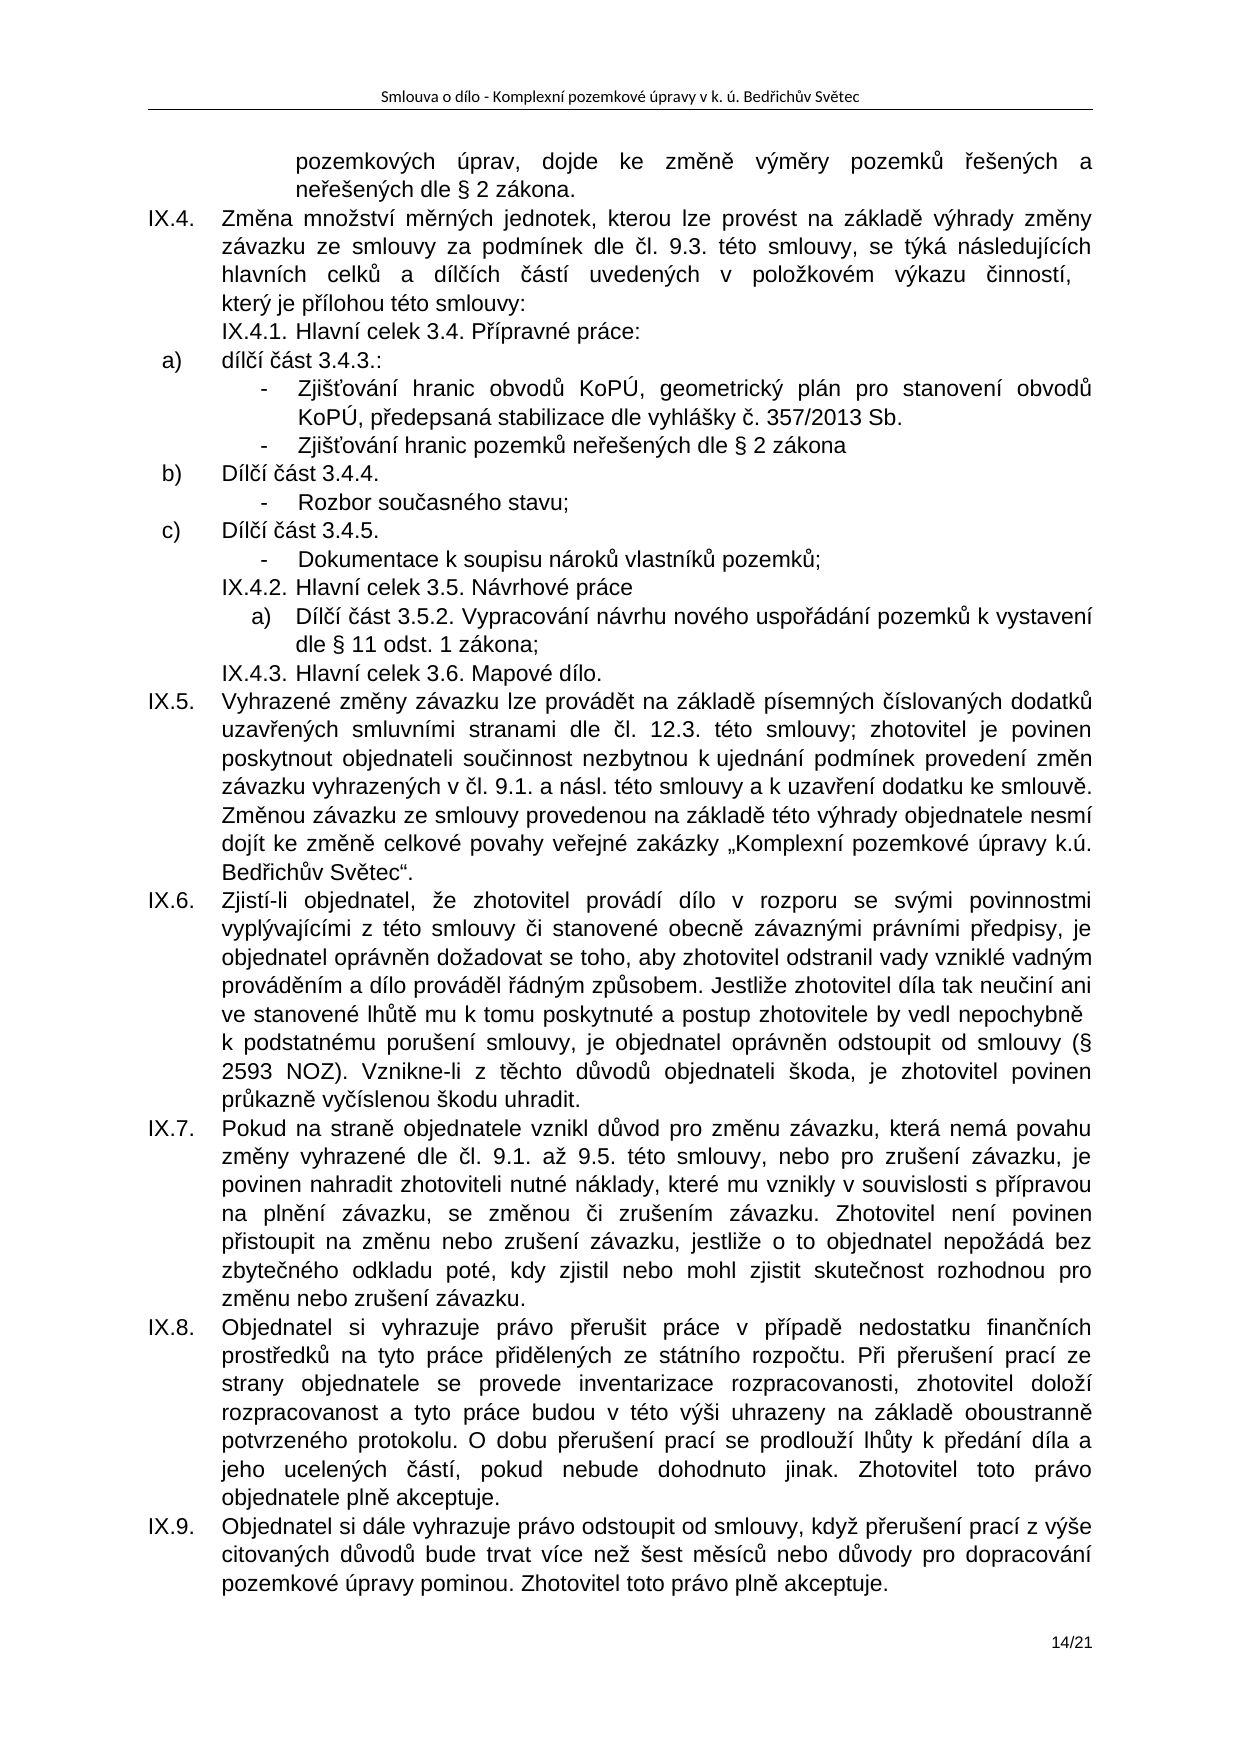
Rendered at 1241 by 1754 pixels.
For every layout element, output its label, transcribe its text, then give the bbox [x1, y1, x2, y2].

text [221, 148, 1093, 202]
list Zjišťování hranic obvodů KoPÚ, geometrický plán pro stanovení obvodů KoPÚ, předepsaná stabilizace dle vyhlášky č. 357/2013 Sb. [260, 375, 1093, 430]
list Dílčí část 3.4.5. [148, 517, 1093, 544]
text Hlavní celek 3.4. Přípravné práce: [221, 318, 1093, 344]
list Objednatel si vyhrazuje právo přerušit práce v případě nedostatku finančních prostředků na tyto práce přidělených ze státního rozpočtu. Při přerušení prací ze strany objednatele se provede inventarizace rozpracovanosti, zhotovitel doloží rozpracovanost a tyto práce budou v této výši uhrazeny na základě oboustranně potvrzeného protokolu. O dobu přerušení prací se prodlouží lhůty k předání díla a jeho ucelených částí, pokud nebude dohodnuto jinak. Zhotovitel toto právo objednatele plně akceptuje. [148, 1313, 1093, 1511]
list Objednatel si dále vyhrazuje právo odstoupit od smlouvy, když přerušení prací z výše citovaných důvodů bude trvat více než šest měsíců nebo důvody pro dopracování pozemkové úpravy pominou. Zhotovitel toto právo plně akceptuje. [148, 1513, 1093, 1596]
text Hlavní celek 3.5. Návrhové práce [221, 574, 1093, 601]
list Zjistí-li objednatel, že zhotovitel provádí dílo v rozporu se svými povinnostmi vyplývajícími z této smlouvy či stanovené obecně závaznými právními předpisy, je objednatel oprávněn dožadovat se toho, aby zhotovitel odstranil vady vzniklé vadným prováděním a dílo prováděl řádným způsobem. Jestliže zhotovitel díla tak neučiní ani ve stanovené lhůtě mu k tomu poskytnuté a postup zhotovitele by vedl nepochybně k podstatnému porušení smlouvy, je objednatel oprávněn odstoupit od smlouvy (§ 2593 NOZ). Vznikne-li z těchto důvodů objednateli škoda, je zhotovitel povinen průkazně vyčíslenou škodu uhradit. [148, 887, 1093, 1112]
list Pokud na straně objednatele vznikl důvod pro změnu závazku, která nemá povahu změny vyhrazené dle čl. 9.1. až 9.5. této smlouvy, nebo pro zrušení závazku, je povinen nahradit zhotoviteli nutné náklady, které mu vznikly v souvislosti s přípravou na plnění závazku, se změnou či zrušením závazku. Zhotovitel není povinen přistoupit na změnu nebo zrušení závazku, jestliže o to objednatel nepožádá bez zbytečného odkladu poté, kdy zjistil nebo mohl zjistit skutečnost rozhodnou pro změnu nebo zrušení závazku. [148, 1114, 1093, 1311]
list Změna množství měrných jednotek, kterou lze provést na základě výhrady změny závazku ze smlouvy za podmínek dle čl. 9.3. této smlouvy, se týká následujících hlavních celků a dílčích částí uvedených v položkovém výkazu činností, který je přílohou této smlouvy: [148, 204, 1093, 316]
text Hlavní celek 3.6. Mapové dílo. [221, 659, 1093, 686]
list Rozbor současného stavu; [260, 489, 1093, 515]
list Zjišťování hranic pozemků neřešených dle § 2 zákona [260, 432, 1093, 458]
list Dokumentace k soupisu nároků vlastníků pozemků; [260, 546, 1093, 572]
list Dílčí část 3.5.2. Vypracování návrhu nového uspořádání pozemků k vystavení dle § 11 odst. 1 zákona; [251, 603, 1093, 657]
list Dílčí část 3.4.4. [148, 460, 1093, 487]
list dílčí část 3.4.3.: [148, 347, 1093, 373]
list Vyhrazené změny závazku lze provádět na základě písemných číslovaných dodatků uzavřených smluvními stranami dle čl. 12.3. této smlouvy; zhotovitel je povinen poskytnout objednateli součinnost nezbytnou k ujednání podmínek provedení změn závazku vyhrazených v čl. 9.1. a násl. této smlouvy a k uzavření dodatku ke smlouvě. Změnou závazku ze smlouvy provedenou na základě této výhrady objednatele nesmí dojít ke změně celkové povahy veřejné zakázky „Komplexní pozemkové úpravy k.ú. Bedřichův Světec“. [148, 688, 1093, 885]
